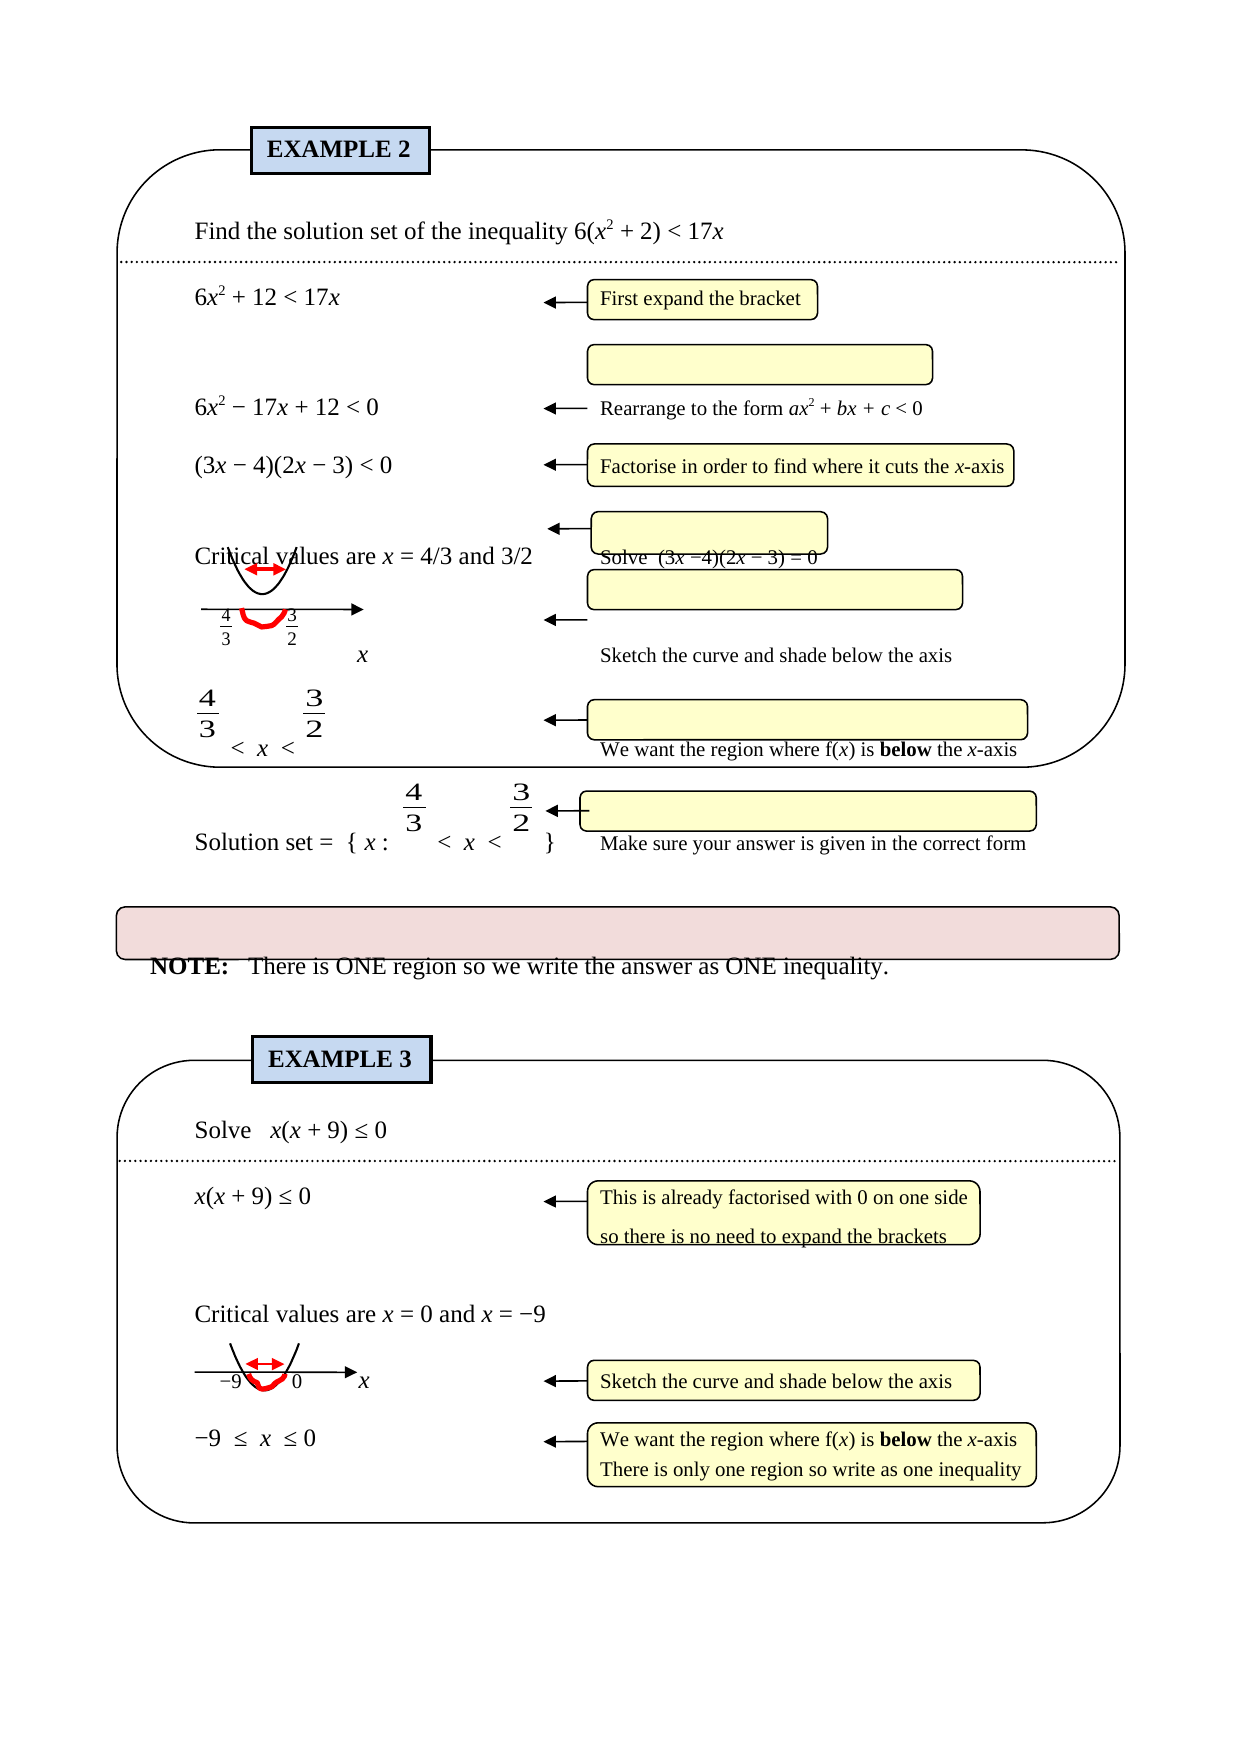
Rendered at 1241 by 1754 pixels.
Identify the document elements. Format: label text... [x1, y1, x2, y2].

text 6x2 − 17x + 12 < 0 Rearrange to the form ax2 + bx + c < 0 [150, 392, 1090, 420]
text Solve x(x + 9) ≤ 0 [150, 1115, 1090, 1144]
text −9 0 x Sketch the curve and shade below the axis [150, 1365, 1090, 1394]
text x Sketch the curve and shade below the axis [150, 604, 1090, 667]
text There is only one region so write as one inequality [150, 1456, 1090, 1481]
text (3x − 4)(2x − 3) < 0 Factorise in order to find where it cuts the x-axis [150, 450, 1090, 478]
text Find the solution set of the inequality 6(x2 + 2) < 17x [150, 216, 1090, 245]
text < x < We want the region where f(x) is below the x-axis [150, 684, 1090, 762]
text Critical values are x = 0 and x = −9 [150, 1299, 1124, 1328]
text 6x2 + 12 < 17x First expand the bracket [150, 282, 1090, 382]
text x(x + 9) ≤ 0 This is already factorised with 0 on one side so there is no need to expand the brackets [150, 1181, 1124, 1289]
text Critical values are x = 4/3 and 3/2 Solve (3x −4)(2x − 3) = 0 [150, 508, 1090, 570]
text NOTE: There is ONE region so we write the answer as ONE inequality. [150, 918, 1090, 980]
text Solution set = { x : < x < } Make sure your answer is given in the correct form [150, 778, 1090, 856]
text −9 ≤ x ≤ 0 We want the region where f(x) is below the x-axis [150, 1423, 1090, 1452]
